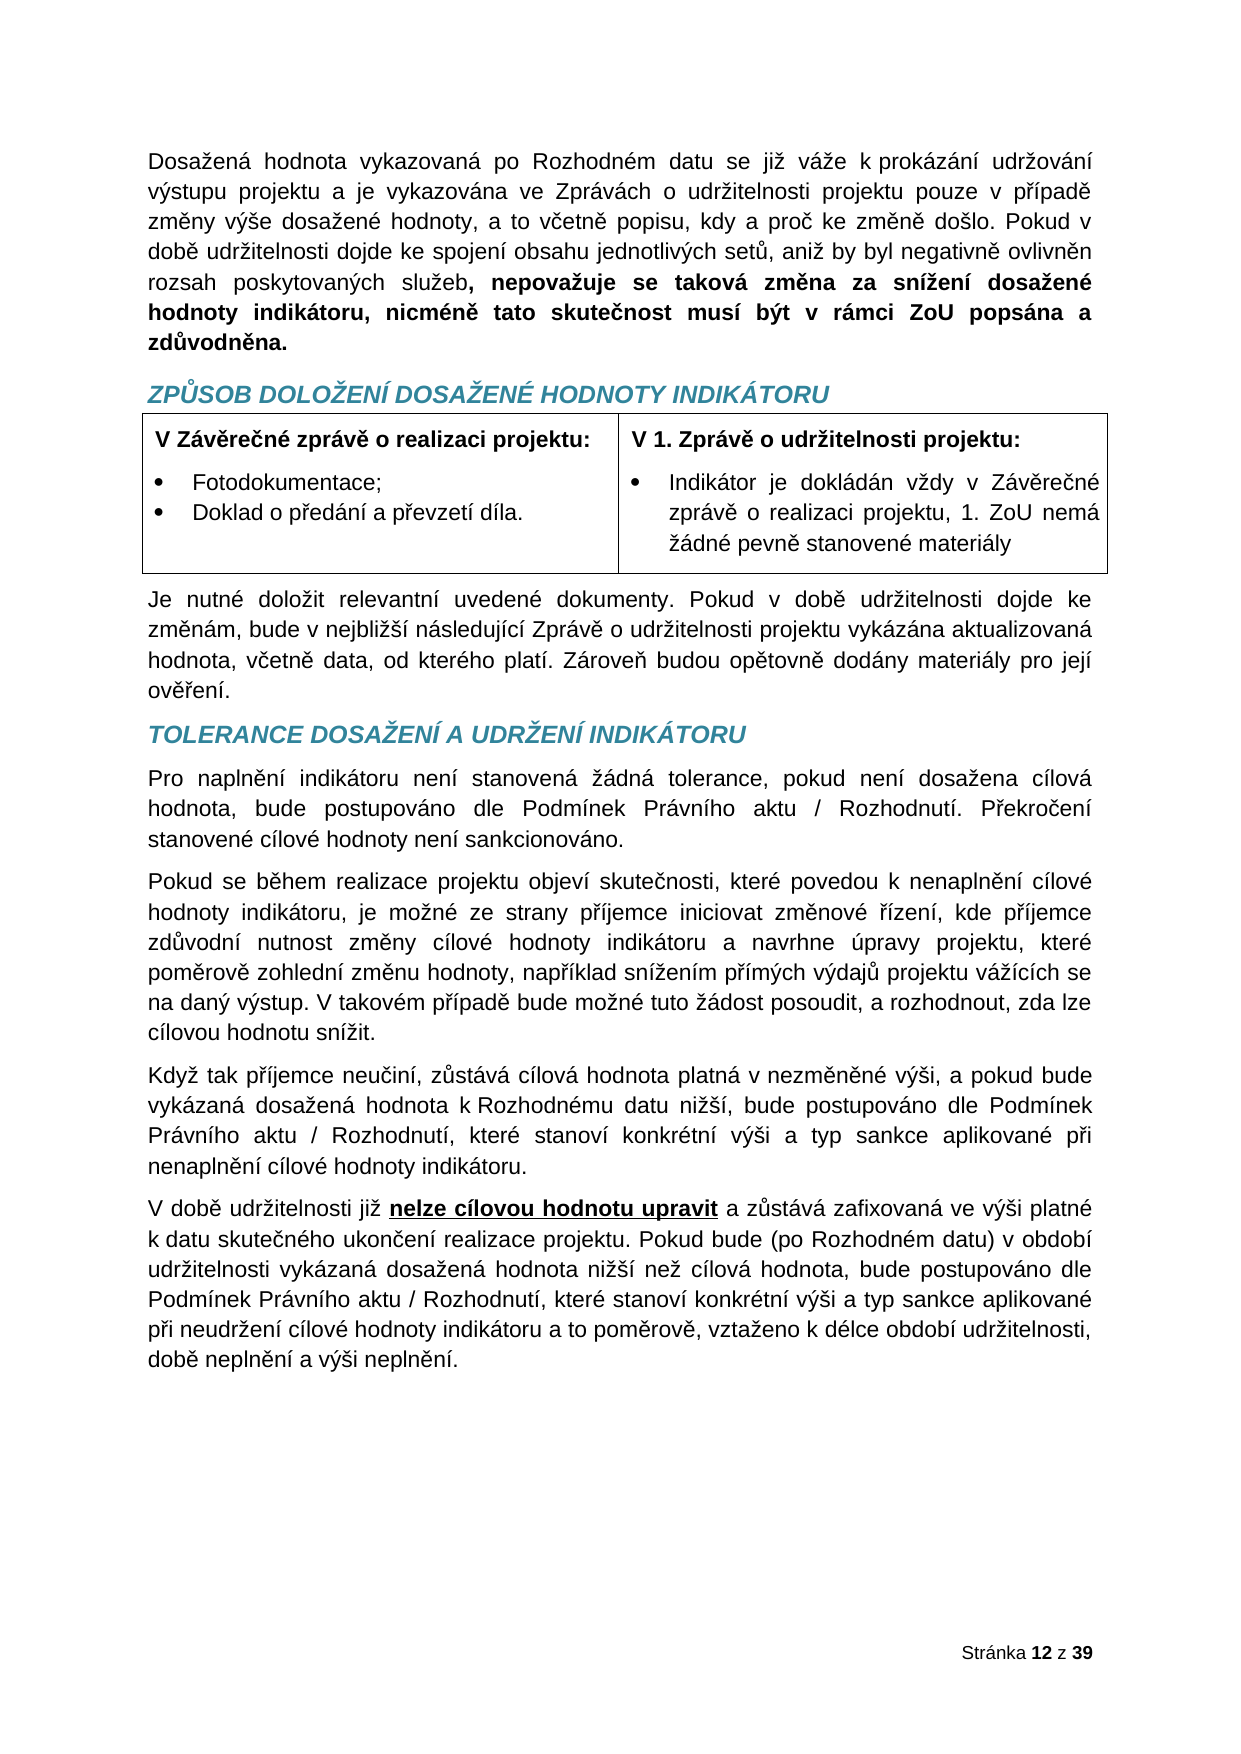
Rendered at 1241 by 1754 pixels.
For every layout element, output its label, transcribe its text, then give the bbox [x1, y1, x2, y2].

text Dosažená hodnota vykazovaná po Rozhodném datu se již váže k prokázání udržování výstupu projektu a je vykazována ve Zprávách o udržitelnosti projektu pouze v případě změny výše dosažené hodnoty, a to včetně popisu, kdy a proč ke změně došlo. Pokud v době udržitelnosti dojde ke spojení obsahu jednotlivých setů, aniž by byl negativně ovlivněn rozsah poskytovaných služeb, nepovažuje se taková změna za snížení dosažené hodnoty indikátoru, nicméně tato skutečnost musí být v rámci ZoU popsána a zdůvodněna. [148, 148, 1093, 355]
text Pokud se během realizace projektu objeví skutečnosti, které povedou k nenaplnění cílové hodnoty indikátoru, je možné ze strany příjemce iniciovat změnové řízení, kde příjemce zdůvodní nutnost změny cílové hodnoty indikátoru a navrhne úpravy projektu, které poměrově zohlední změnu hodnoty, například snížením přímých výdajů projektu vážících se na daný výstup. V takovém případě bude možné tuto žádost posoudit, a rozhodnout, zda lze cílovou hodnotu snížit. [148, 868, 1093, 1046]
text Způsob doložení dosažené hodnoty indikátoru [148, 380, 1093, 409]
table_header V Závěrečné zprávě o realizaci projektu: Fotodokumentace; Doklad o předání a převzetí díla. [143, 414, 618, 573]
text Když tak příjemce neučiní, zůstává cílová hodnota platná v nezměněné výši, a pokud bude vykázaná dosažená hodnota k Rozhodnému datu nižší, bude postupováno dle Podmínek Právního aktu / Rozhodnutí, které stanoví konkrétní výši a typ sankce aplikované při nenaplnění cílové hodnoty indikátoru. [148, 1062, 1093, 1179]
text Je nutné doložit relevantní uvedené dokumenty. Pokud v době udržitelnosti dojde ke změnám, bude v nejbližší následující Zprávě o udržitelnosti projektu vykázána aktualizovaná hodnota, včetně data, od kterého platí. Zároveň budou opětovně dodány materiály pro její ověření. [148, 586, 1093, 703]
text V době udržitelnosti již nelze cílovou hodnotu upravit a zůstává zafixovaná ve výši platné k datu skutečného ukončení realizace projektu. Pokud bude (po Rozhodném datu) v období udržitelnosti vykázaná dosažená hodnota nižší než cílová hodnota, bude postupováno dle Podmínek Právního aktu / Rozhodnutí, které stanoví konkrétní výši a typ sankce aplikované při neudržení cílové hodnoty indikátoru a to poměrově, vztaženo k délce období udržitelnosti, době neplnění a výši neplnění. [148, 1195, 1093, 1373]
text TOLERANCE DOSAŽENÍ a udržení indikátoru [148, 719, 1093, 748]
table_header V 1. Zprávě o udržitelnosti projektu: Indikátor je dokládán vždy v Závěrečné zprávě o realizaci projektu, 1. ZoU nemá žádné pevně stanovené materiály [619, 414, 1107, 573]
text Pro naplnění indikátoru není stanovená žádná tolerance, pokud není dosažena cílová hodnota, bude postupováno dle Podmínek Právního aktu / Rozhodnutí. Překročení stanovené cílové hodnoty není sankcionováno. [148, 765, 1093, 852]
